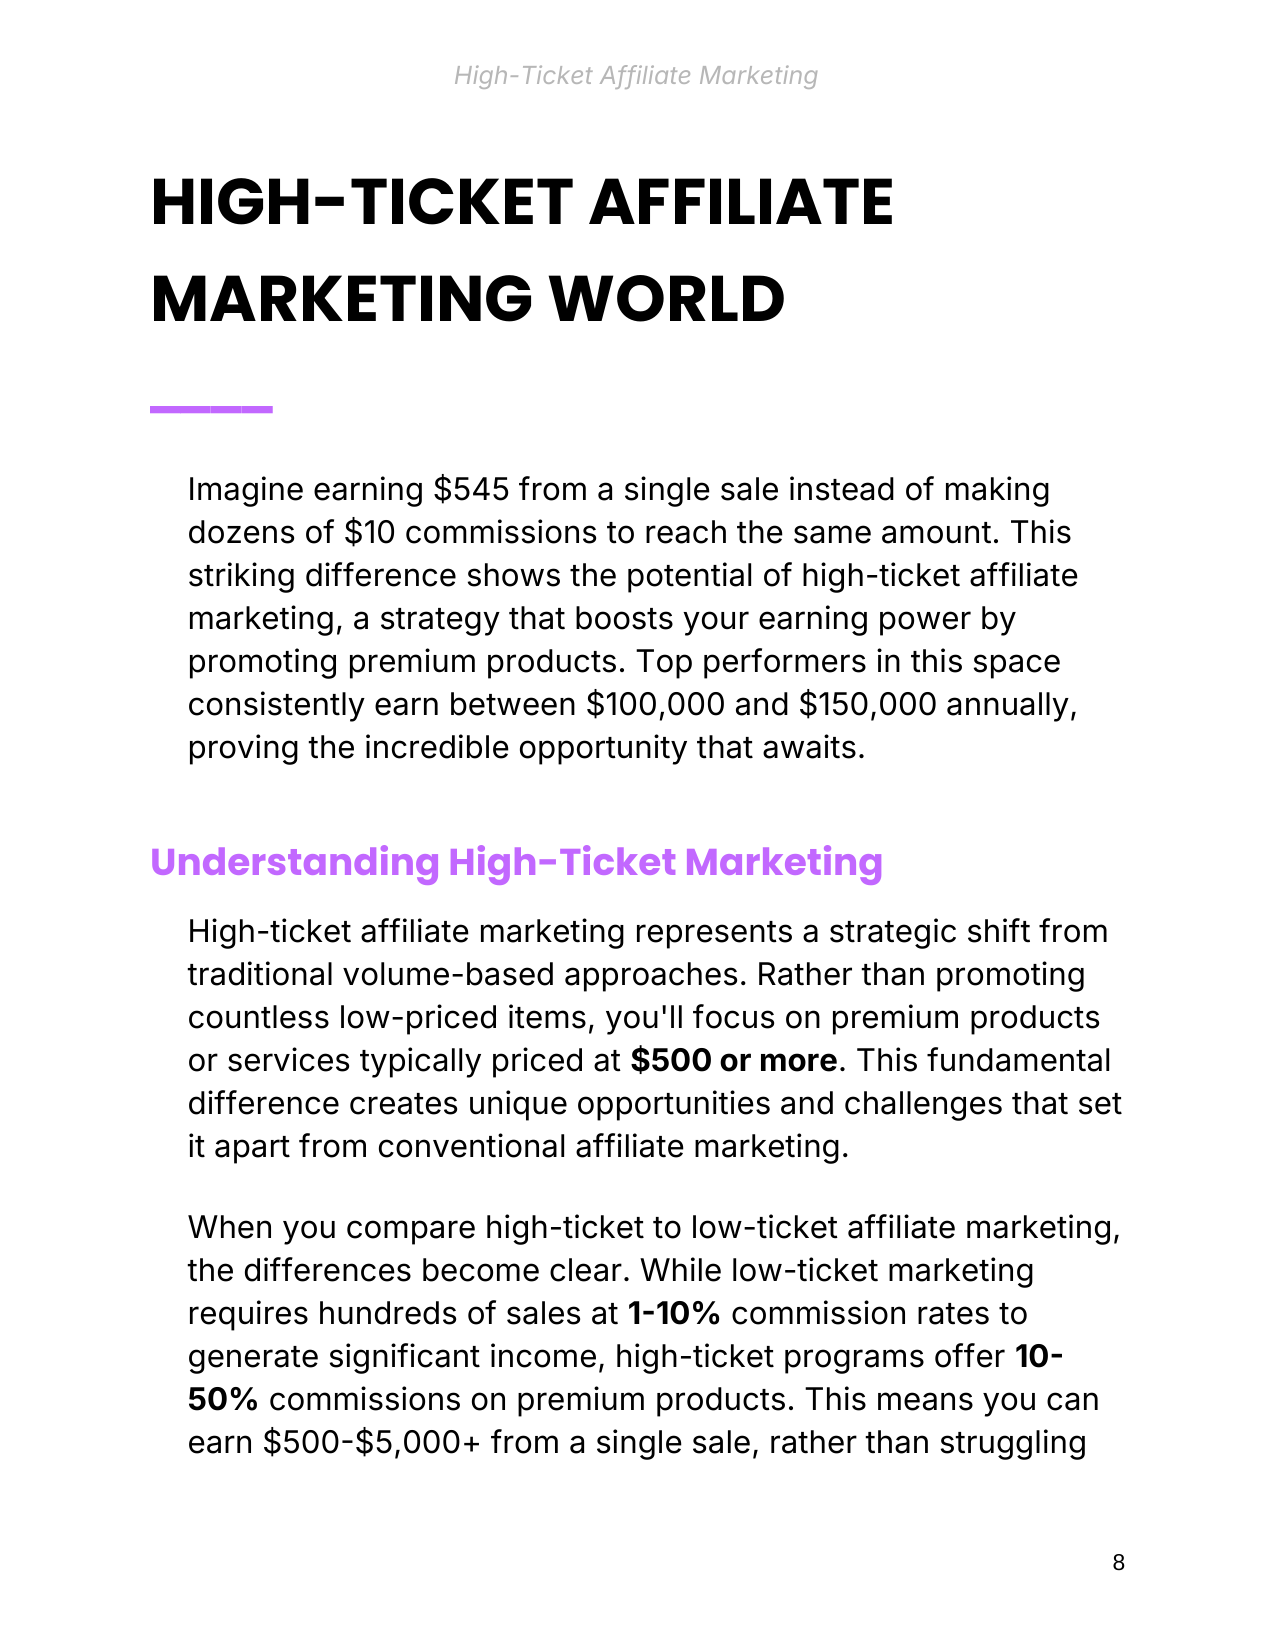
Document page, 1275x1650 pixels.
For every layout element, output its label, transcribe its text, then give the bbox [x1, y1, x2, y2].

text ____ [150, 344, 1125, 422]
text Imagine earning $545 from a single sale instead of making dozens of $10 commissions to reach the same amount. This striking difference shows the potential of high-ticket affiliate marketing, a strategy that boosts your earning power by promoting premium products. Top performers in this space consistently earn between $100,000 and $150,000 annually, proving the incredible opportunity that awaits. [187, 470, 1125, 766]
text High-ticket affiliate marketing represents a strategic shift from traditional volume-based approaches. Rather than promoting countless low-priced items, you'll focus on premium products or services typically priced at $500 or more. This fundamental difference creates unique opportunities and challenges that set it apart from conventional affiliate marketing. [187, 912, 1125, 1165]
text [187, 1208, 1125, 1461]
subtitle Understanding High-Ticket Marketing [150, 832, 1125, 889]
subtitle HIGH-TICKET AFFILIATE MARKETING WORLD [150, 150, 1125, 344]
